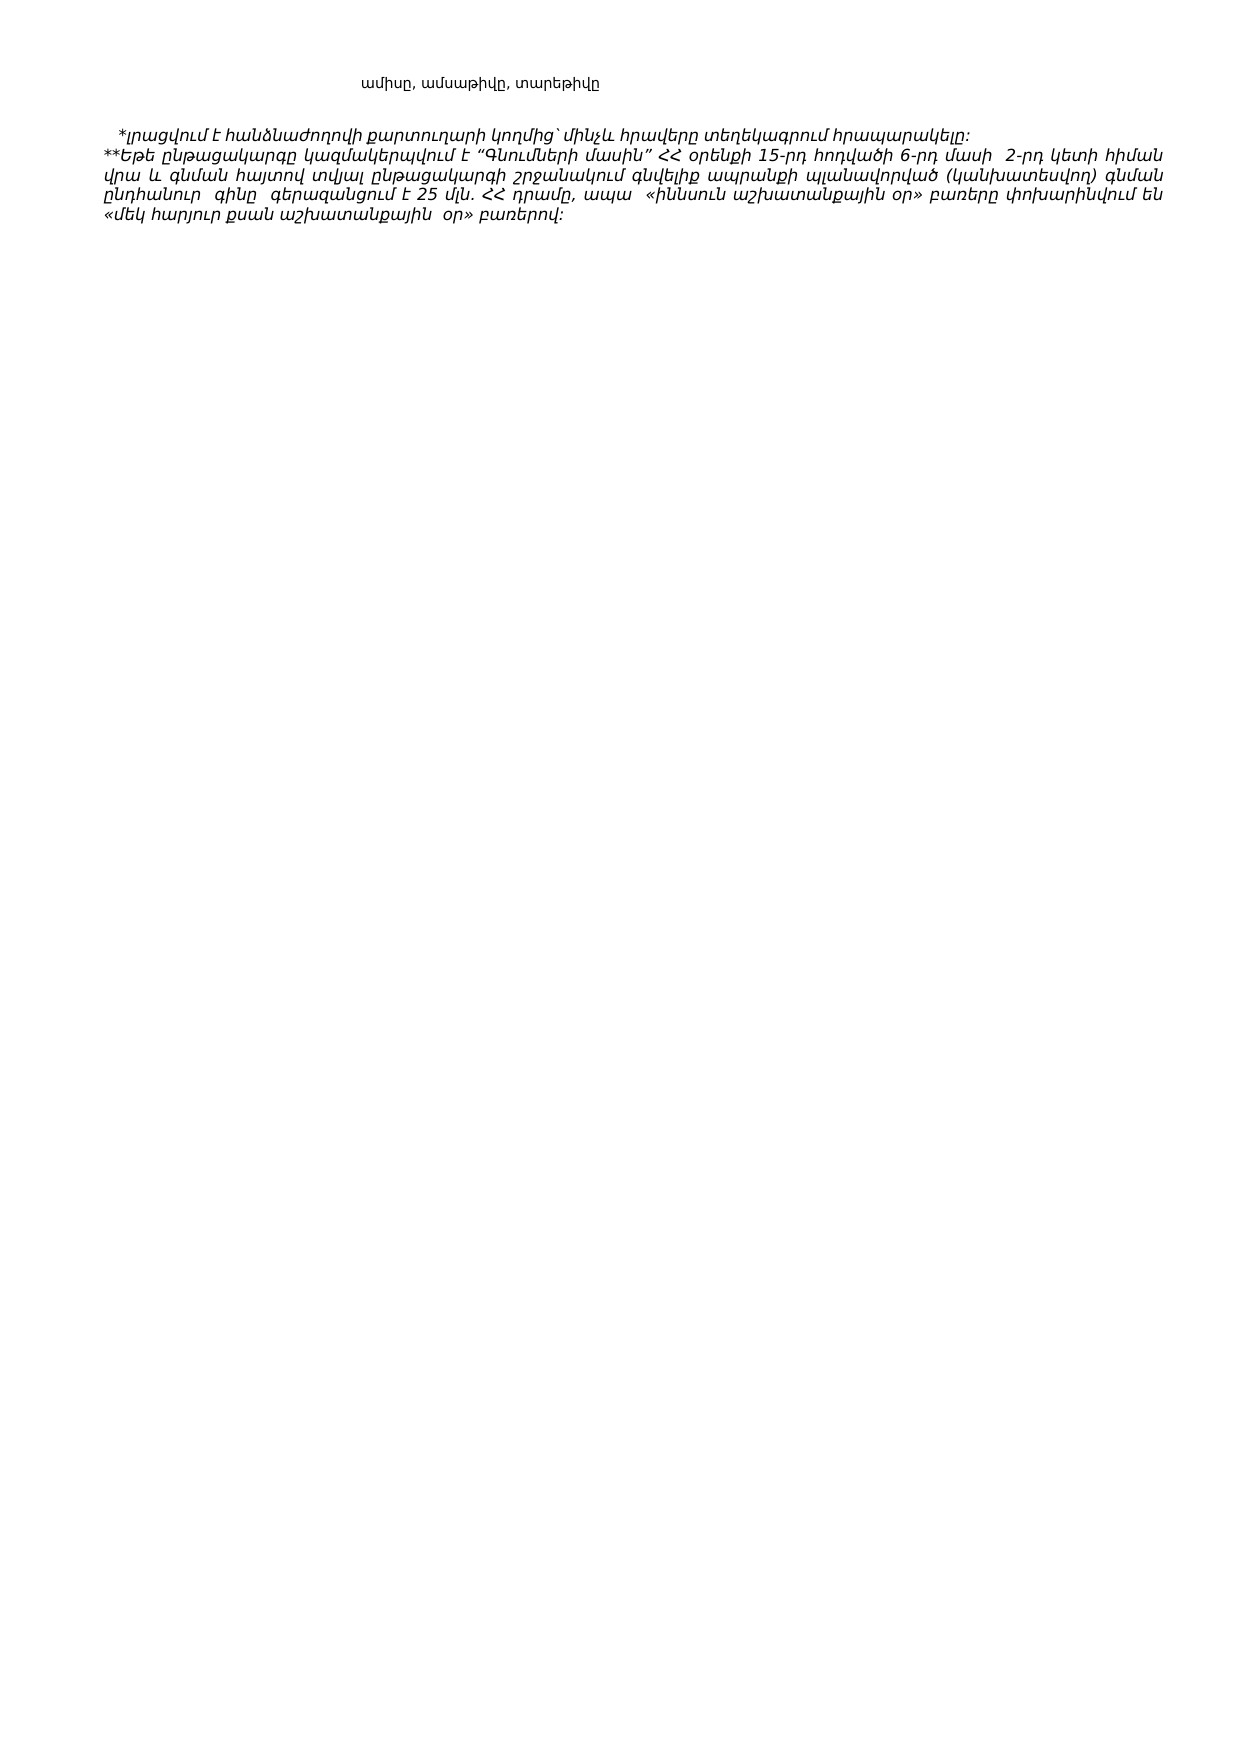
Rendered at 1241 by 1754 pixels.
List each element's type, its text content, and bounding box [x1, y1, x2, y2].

text ամիսը, ամսաթիվը, տարեթիվը [103, 75, 1167, 104]
text **Եթե ընթացակարգը կազմակերպվում է “Գնումների մասին” ՀՀ օրենքի 15-րդ հոդվածի 6-րդ մասի 2-րդ կետի հիման վրա և գնման հայտով տվյալ ընթացակարգի շրջանակում գնվելիք ապրանքի պլանավորված (կանխատեսվող) գնման ընդհանուր գինը գերազանցում է 25 մլն. ՀՀ դրամը, ապա «իննսուն աշխատանքային օր» բառերը փոխարինվում են «մեկ հարյուր քսան աշխատանքային օր» բառերով: [103, 146, 1167, 224]
text *լրացվում է հանձնաժողովի քարտուղարի կողմից` մինչև հրավերը տեղեկագրում հրապարակելը: [103, 123, 1167, 146]
